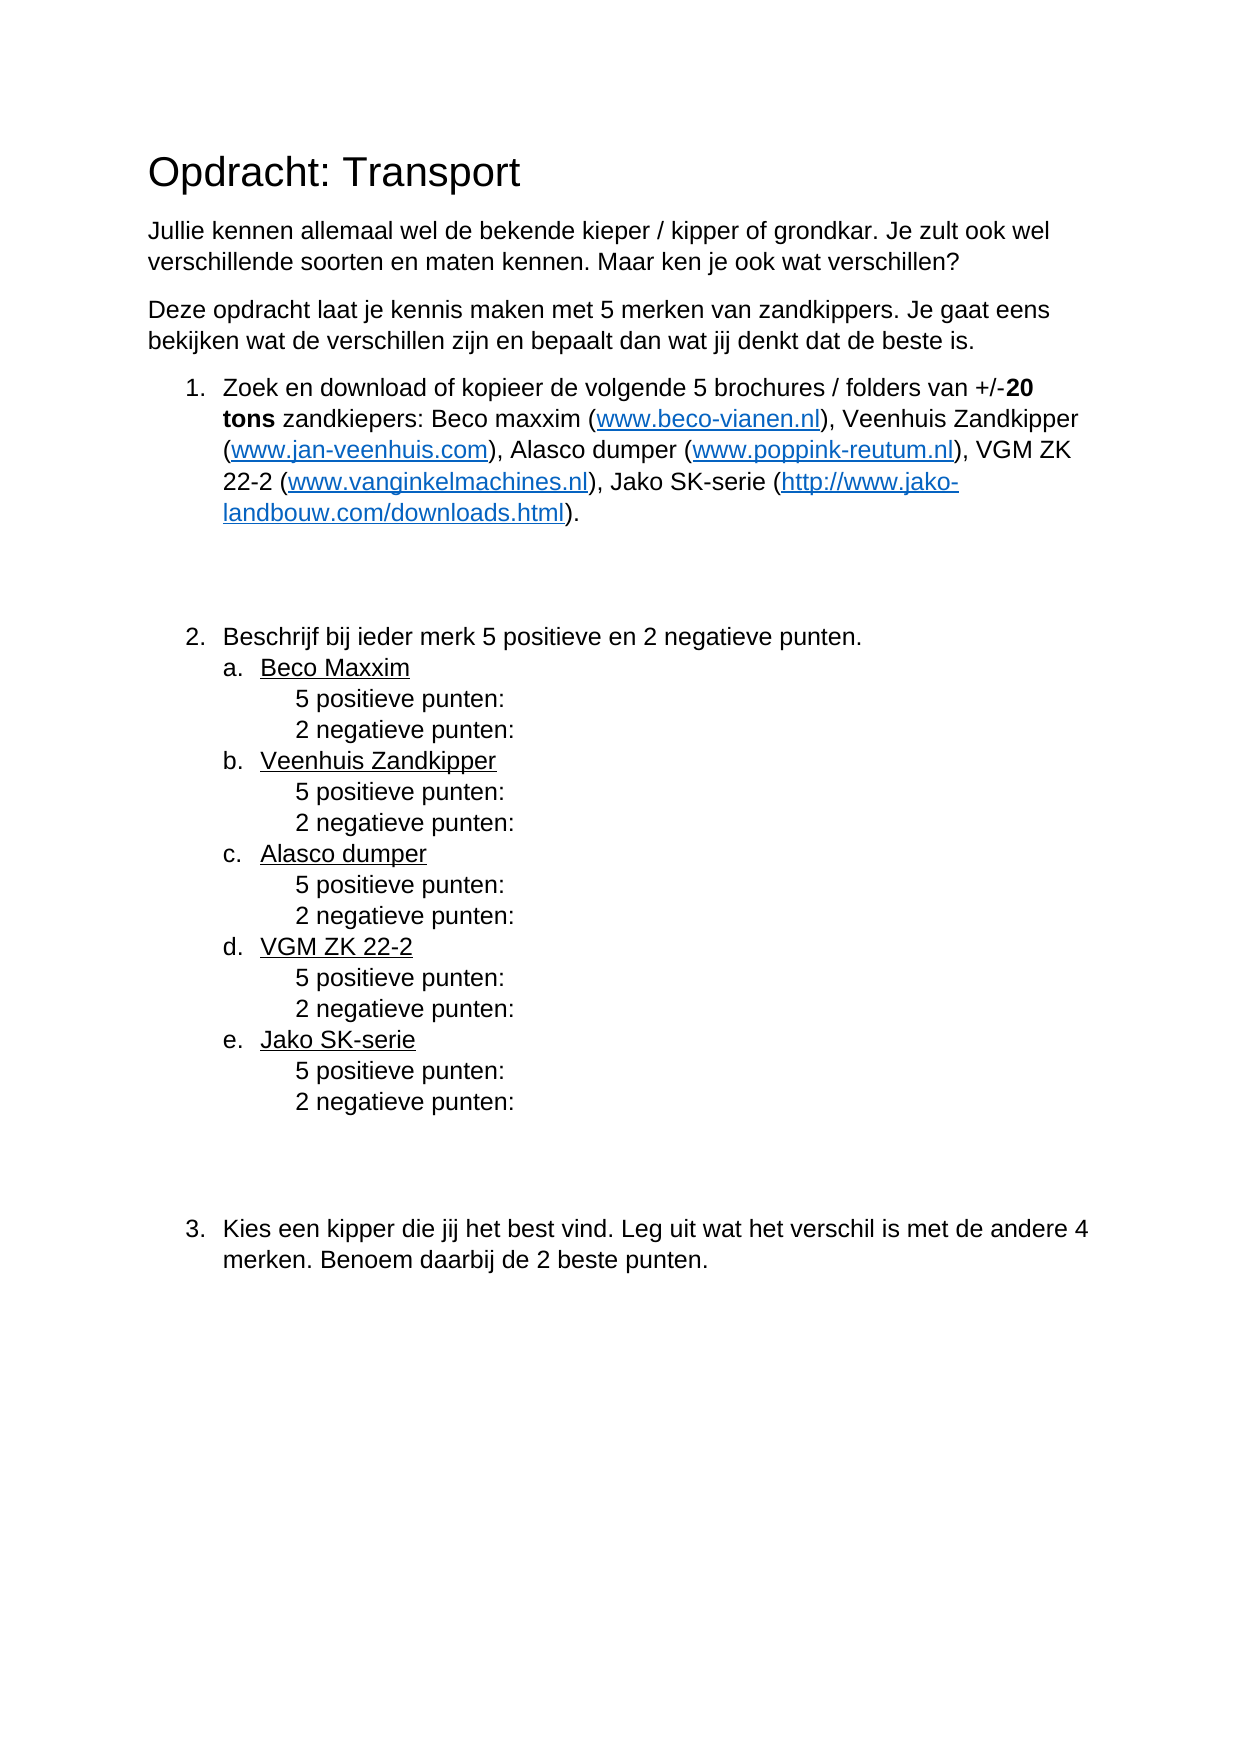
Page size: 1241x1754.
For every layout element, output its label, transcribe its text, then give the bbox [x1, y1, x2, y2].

list 2 negatieve punten: [295, 808, 1093, 837]
list 5 positieve punten: [223, 684, 1093, 713]
list Zoek en download of kopieer de volgende 5 brochures / folders van +/-20 tons zandkiepers: Beco maxxim (www.beco-vianen.nl), Veenhuis Zandkipper (www.jan-veenhuis.com), Alasco dumper (www.poppink-reutum.nl), VGM ZK 22-2 (www.vanginkelmachines.nl), Jako SK-serie (http://www.jako-landbouw.com/downloads.html). [185, 373, 1093, 526]
list 5 positieve punten: [295, 777, 1093, 806]
list Beco Maxxim [223, 653, 1093, 682]
list 5 positieve punten: [295, 870, 1093, 899]
text Jullie kennen allemaal wel de bekende kieper / kipper of grondkar. Je zult ook wel verschillende soorten en maten kennen. Maar ken je ook wat verschillen? [148, 216, 1093, 276]
list 2 negatieve punten: [295, 901, 1093, 930]
list 2 negatieve punten: [295, 1087, 1093, 1116]
list 5 positieve punten: [295, 963, 1093, 992]
text Deze opdracht laat je kennis maken met 5 merken van zandkippers. Je gaat eens bekijken wat de verschillen zijn en bepaalt dan wat jij denkt dat de beste is. [148, 295, 1093, 354]
list Beschrijf bij ieder merk 5 positieve en 2 negatieve punten. [185, 622, 1093, 651]
list Alasco dumper [223, 839, 1093, 868]
list 5 positieve punten: [295, 1056, 1093, 1085]
list Veenhuis Zandkipper [223, 746, 1093, 775]
list 2 negatieve punten: [295, 994, 1093, 1023]
list Kies een kipper die jij het best vind. Leg uit wat het verschil is met de andere 4 merken. Benoem daarbij de 2 beste punten. [185, 1214, 1093, 1274]
list Jako SK-serie [223, 1025, 1093, 1054]
text Opdracht: Transport [148, 148, 1093, 196]
list 2 negatieve punten: [223, 715, 1093, 744]
list VGM ZK 22-2 [223, 932, 1093, 961]
